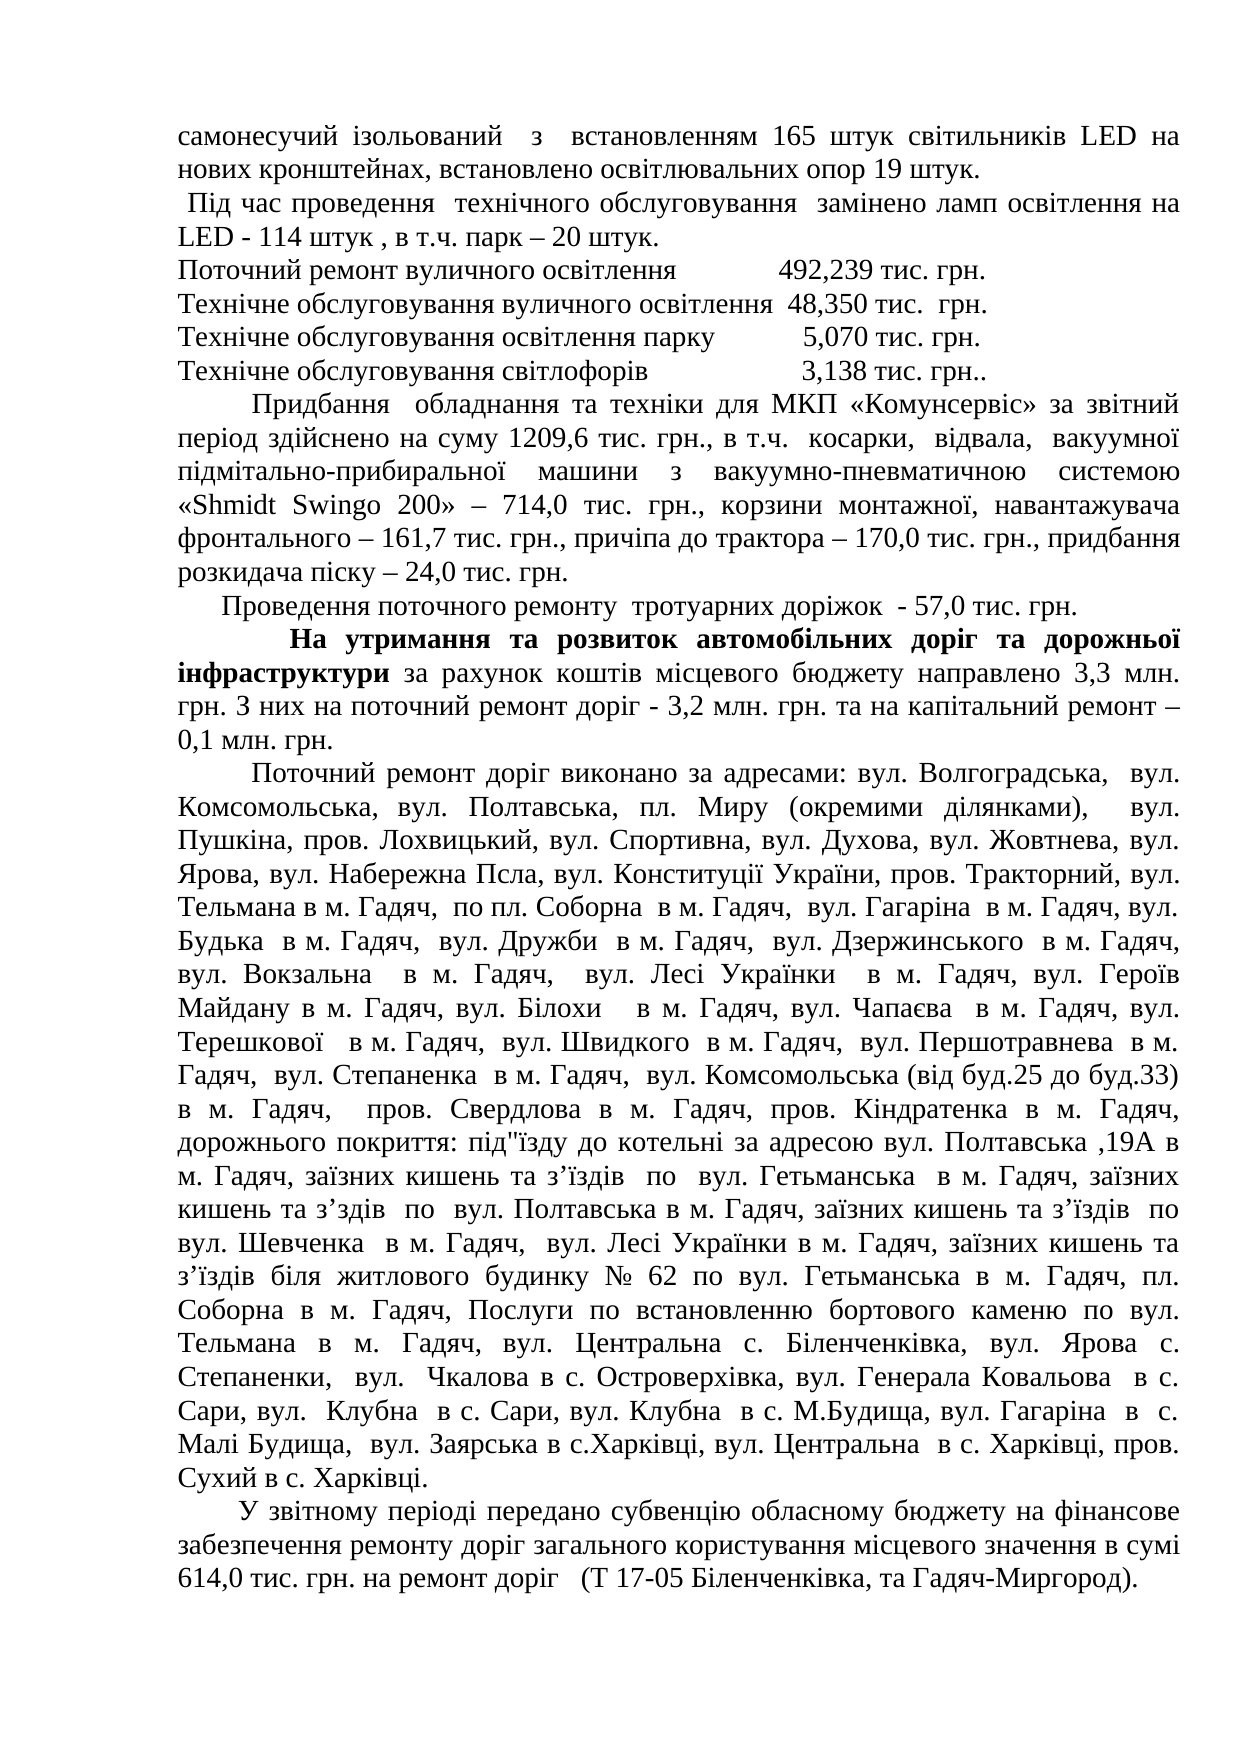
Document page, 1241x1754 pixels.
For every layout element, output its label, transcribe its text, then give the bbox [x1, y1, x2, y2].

text Технічне обслуговування світлофорів 3,138 тис. грн.. [177, 353, 1181, 386]
text Під час проведення технічного обслуговування замінено ламп освітлення на LED - 114 штук , в т.ч. парк – 20 штук. [177, 185, 1181, 252]
text Поточний ремонт доріг виконано за адресами: вул. Волгоградська, вул. Комсомольська, вул. Полтавська, пл. Миру (окремими ділянками), вул. Пушкіна, пров. Лохвицький, вул. Спортивна, вул. Духова, вул. Жовтнева, вул. Ярова, вул. Набережна Псла, вул. Конституції України, пров. Тракторний, вул. Тельмана в м. Гадяч, по пл. Соборна в м. Гадяч, вул. Гагаріна в м. Гадяч, вул. Будька в м. Гадяч, вул. Дружби в м. Гадяч, вул. Дзержинського в м. Гадяч, вул. Вокзальна в м. Гадяч, вул. Лесі Українки в м. Гадяч, вул. Героїв Майдану в м. Гадяч, вул. Білохи в м. Гадяч, вул. Чапаєва в м. Гадяч, вул. Терешкової в м. Гадяч, вул. Швидкого в м. Гадяч, вул. Першотравнева в м. Гадяч, вул. Степаненка в м. Гадяч, вул. Комсомольська (від буд.25 до буд.33) в м. Гадяч, пров. Свердлова в м. Гадяч, пров. Кіндратенка в м. Гадяч, дорожнього покриття: під"їзду до котельні за адресою вул. Полтавська ,19А в м. Гадяч, заїзних кишень та з’їздів по вул. Гетьманська в м. Гадяч, заїзних кишень та з’здів по вул. Полтавська в м. Гадяч, заїзних кишень та з’їздів по вул. Шевченка в м. Гадяч, вул. Лесі Українки в м. Гадяч, заїзних кишень та з’їздів біля житлового будинку № 62 по вул. Гетьманська в м. Гадяч, пл. Соборна в м. Гадяч, Послуги по встановленню бортового каменю по вул. Тельмана в м. Гадяч, вул. Центральна с. Біленченківка, вул. Ярова с. Степаненки, вул. Чкалова в с. Островерхівка, вул. Генерала Ковальова в с. Сари, вул. Клубна в с. Сари, вул. Клубна в с. М.Будища, вул. Гагаріна в с. Малі Будища, вул. Заярська в с.Харківці, вул. Центральна в с. Харківці, пров. Сухий в с. Харківці. [177, 755, 1181, 1493]
text Технічне обслуговування освітлення парку 5,070 тис. грн. [177, 319, 1181, 353]
text Технічне обслуговування вуличного освітлення 48,350 тис. грн. [177, 286, 1181, 319]
text Придбання обладнання та техніки для МКП «Комунсервіс» за звітний період здійснено на суму 1209,6 тис. грн., в т.ч. косарки, відвала, вакуумної підмітально-прибиральної машини з вакуумно-пневматичною системою «Shmidt Swingo 200» – 714,0 тис. грн., корзини монтажної, навантажувача фронтального – 161,7 тис. грн., причіпа до трактора – 170,0 тис. грн., придбання розкидача піску – 24,0 тис. грн. [177, 386, 1181, 588]
text У звітному періоді передано субвенцію обласному бюджету на фінансове забезпечення ремонту доріг загального користування місцевого значення в сумі 614,0 тис. грн. на ремонт доріг (Т 17-05 Біленченківка, та Гадяч-Миргород). [177, 1493, 1181, 1594]
text Проведення поточного ремонту тротуарних доріжок - 57,0 тис. грн. [177, 588, 1181, 621]
text На утримання та розвиток автомобільних доріг та дорожньої інфраструктури за рахунок коштів місцевого бюджету направлено 3,3 млн. грн. З них на поточний ремонт доріг - 3,2 млн. грн. та на капітальний ремонт – 0,1 млн. грн. [177, 621, 1181, 755]
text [177, 118, 1181, 185]
text Поточний ремонт вуличного освітлення 492,239 тис. грн. [177, 252, 1181, 286]
